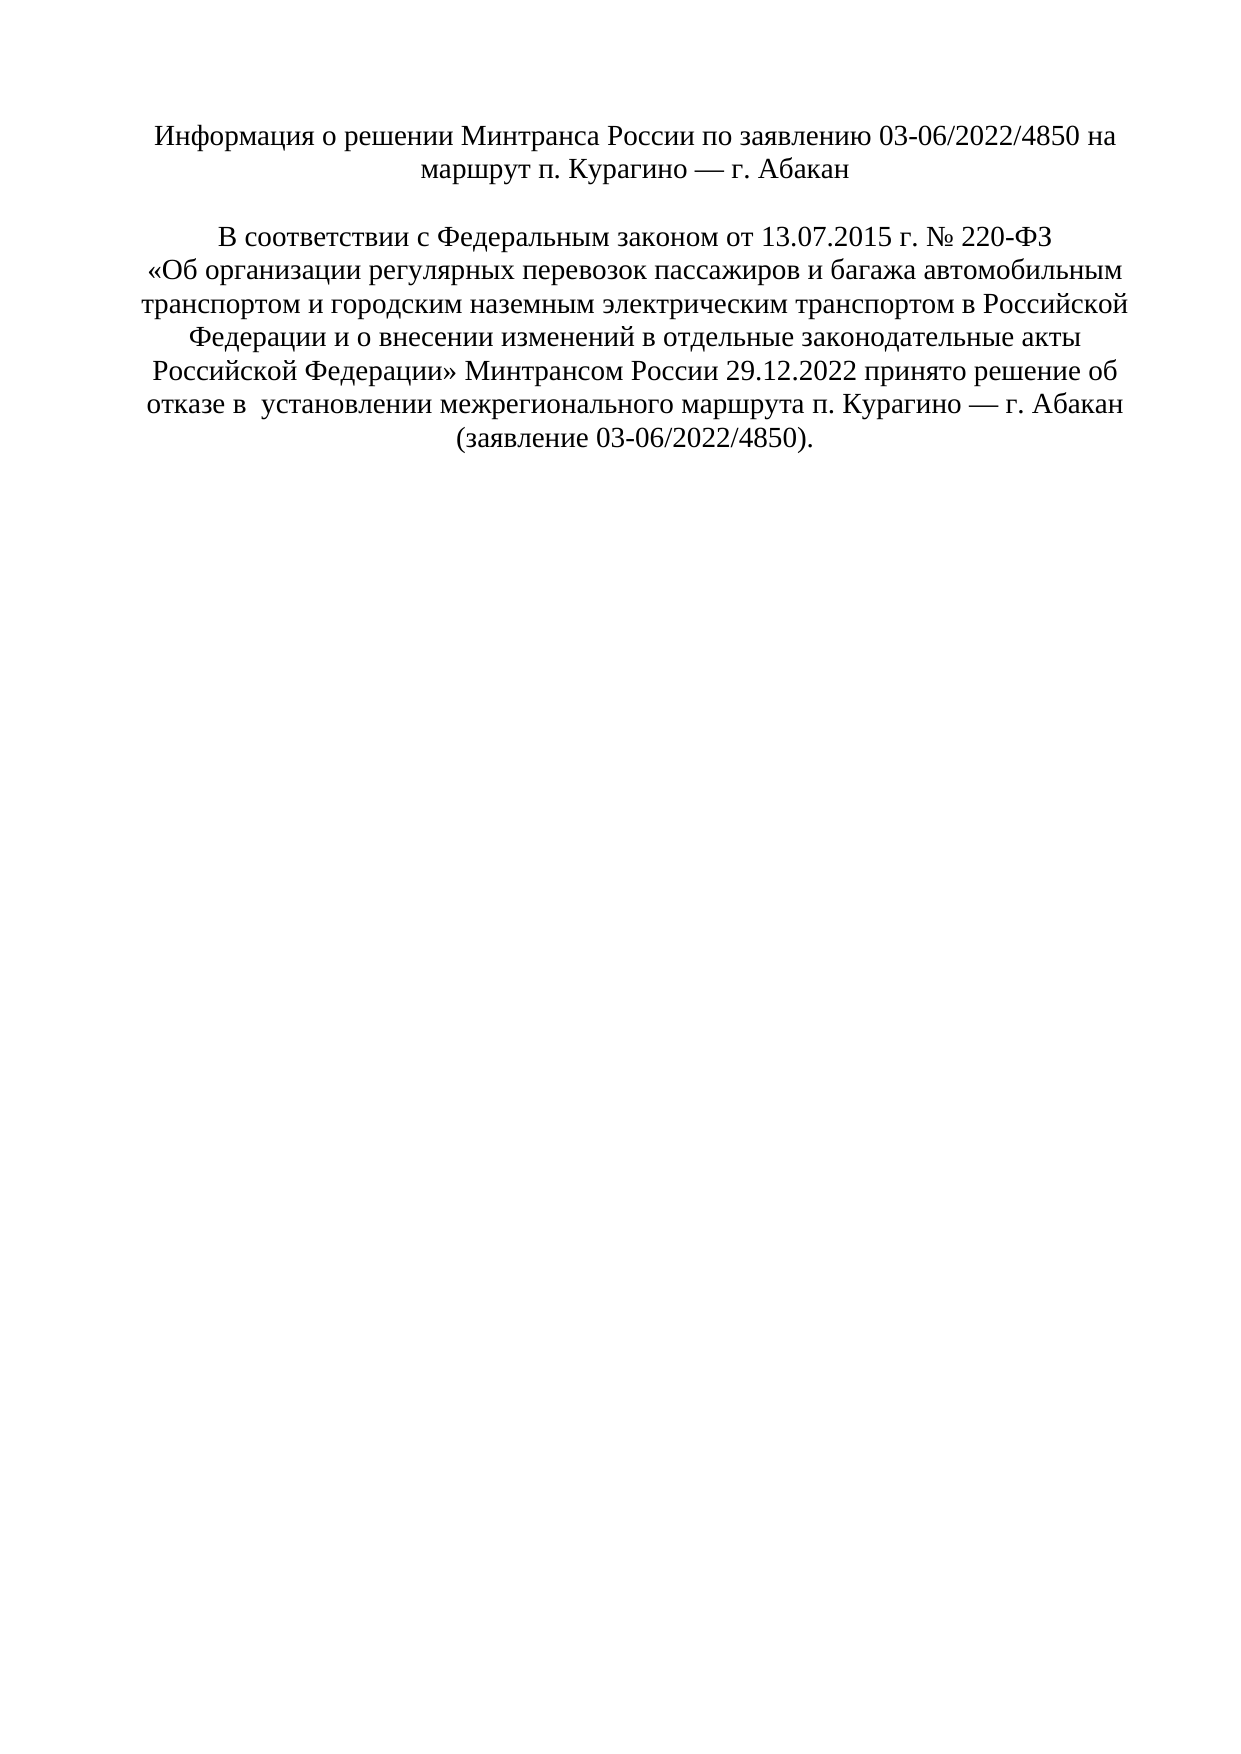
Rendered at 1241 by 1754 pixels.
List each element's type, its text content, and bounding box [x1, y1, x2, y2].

text Информация о решении Минтранса России по заявлению 03-06/2022/4850 на маршрут п. Курагино — г. Абакан [118, 118, 1152, 185]
text В соответствии с Федеральным законом от 13.07.2015 г. № 220-ФЗ «Об организации регулярных перевозок пассажиров и багажа автомобильным транспортом и городским наземным электрическим транспортом в Российской Федерации и о внесении изменений в отдельные законодательные акты Российской Федерации» Минтрансом России 29.12.2022 принято решение об отказе в установлении межрегионального маршрута п. Курагино — г. Абакан (заявление 03-06/2022/4850). [118, 219, 1152, 453]
